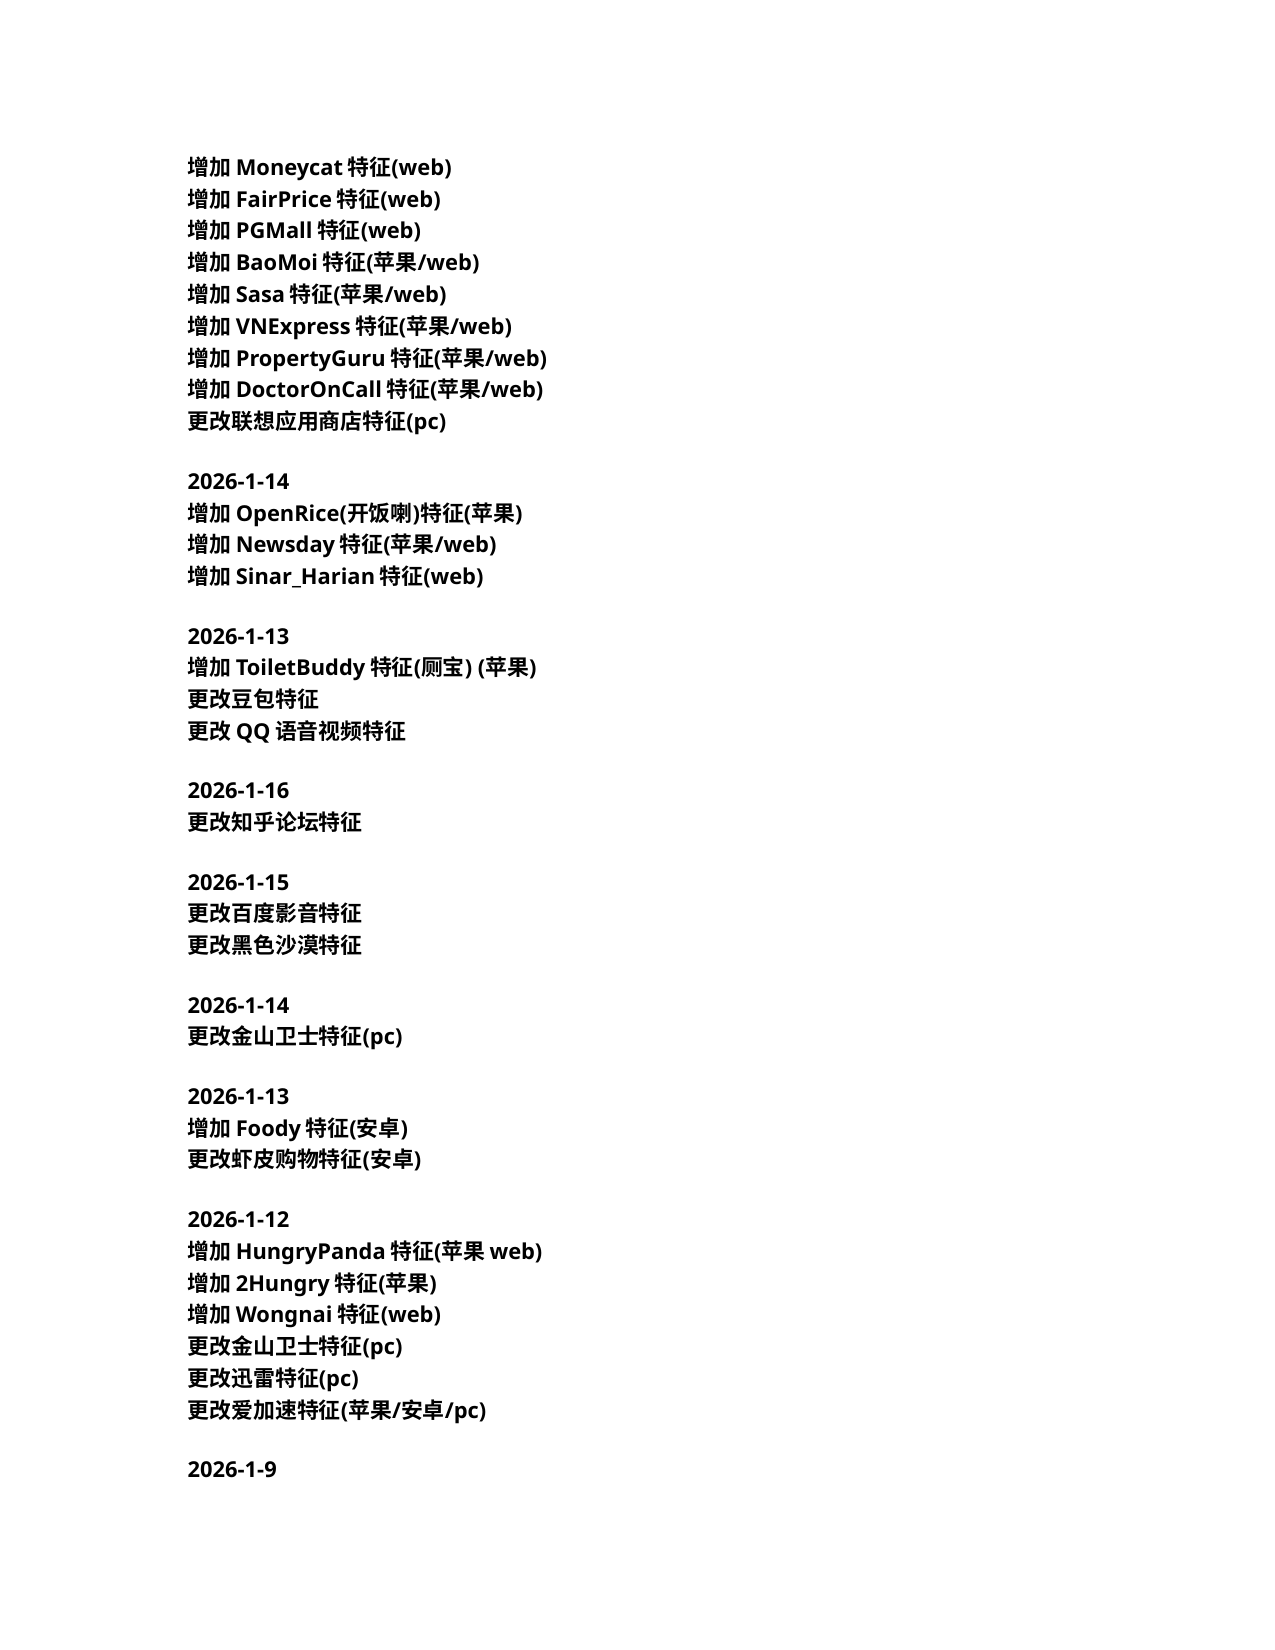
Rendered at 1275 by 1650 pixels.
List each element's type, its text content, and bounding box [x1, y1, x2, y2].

text 更改知乎论坛特征 [187, 805, 1087, 837]
text 增加BaoMoi特征(苹果/web) [187, 245, 1087, 277]
text 更改金山卫士特征(pc) [187, 1019, 1087, 1051]
text 增加Sinar_Harian特征(web) [187, 559, 1087, 591]
text 增加DoctorOnCall特征(苹果/web) [187, 372, 1087, 404]
text 更改QQ语音视频特征 [187, 714, 1087, 746]
text 增加Moneycat特征(web) [187, 150, 1087, 182]
text 更改虾皮购物特征(安卓) [187, 1142, 1087, 1174]
text 更改百度影音特征 [187, 896, 1087, 928]
text 2026-1-16 [187, 775, 1087, 805]
text 更改黑色沙漠特征 [187, 928, 1087, 960]
text 2026-1-13 [187, 1081, 1087, 1111]
text 增加2Hungry特征(苹果) [187, 1266, 1087, 1297]
text 更改迅雷特征(pc) [187, 1361, 1087, 1393]
text 增加OpenRice(开饭喇)特征(苹果) [187, 496, 1087, 527]
text 更改爱加速特征(苹果/安卓/pc) [187, 1393, 1087, 1424]
text 增加FairPrice特征(web) [187, 182, 1087, 213]
text 2026-1-14 [187, 989, 1087, 1019]
text 增加Newsday特征(苹果/web) [187, 527, 1087, 559]
text 更改联想应用商店特征(pc) [187, 404, 1087, 436]
text 2026-1-15 [187, 867, 1087, 896]
text 2026-1-14 [187, 466, 1087, 496]
text 增加ToiletBuddy特征(厕宝) (苹果) [187, 650, 1087, 682]
text 更改金山卫士特征(pc) [187, 1329, 1087, 1361]
text 增加VNExpress特征(苹果/web) [187, 309, 1087, 341]
text 更改豆包特征 [187, 682, 1087, 714]
text 2026-1-12 [187, 1204, 1087, 1234]
text 增加Sasa特征(苹果/web) [187, 277, 1087, 309]
text 2026-1-9 [187, 1454, 1087, 1484]
text 增加PropertyGuru特征(苹果/web) [187, 341, 1087, 372]
text 增加Wongnai特征(web) [187, 1297, 1087, 1329]
text 增加HungryPanda特征(苹果web) [187, 1234, 1087, 1266]
text 增加PGMall特征(web) [187, 213, 1087, 245]
text 增加Foody特征(安卓) [187, 1111, 1087, 1142]
text 2026-1-13 [187, 621, 1087, 650]
